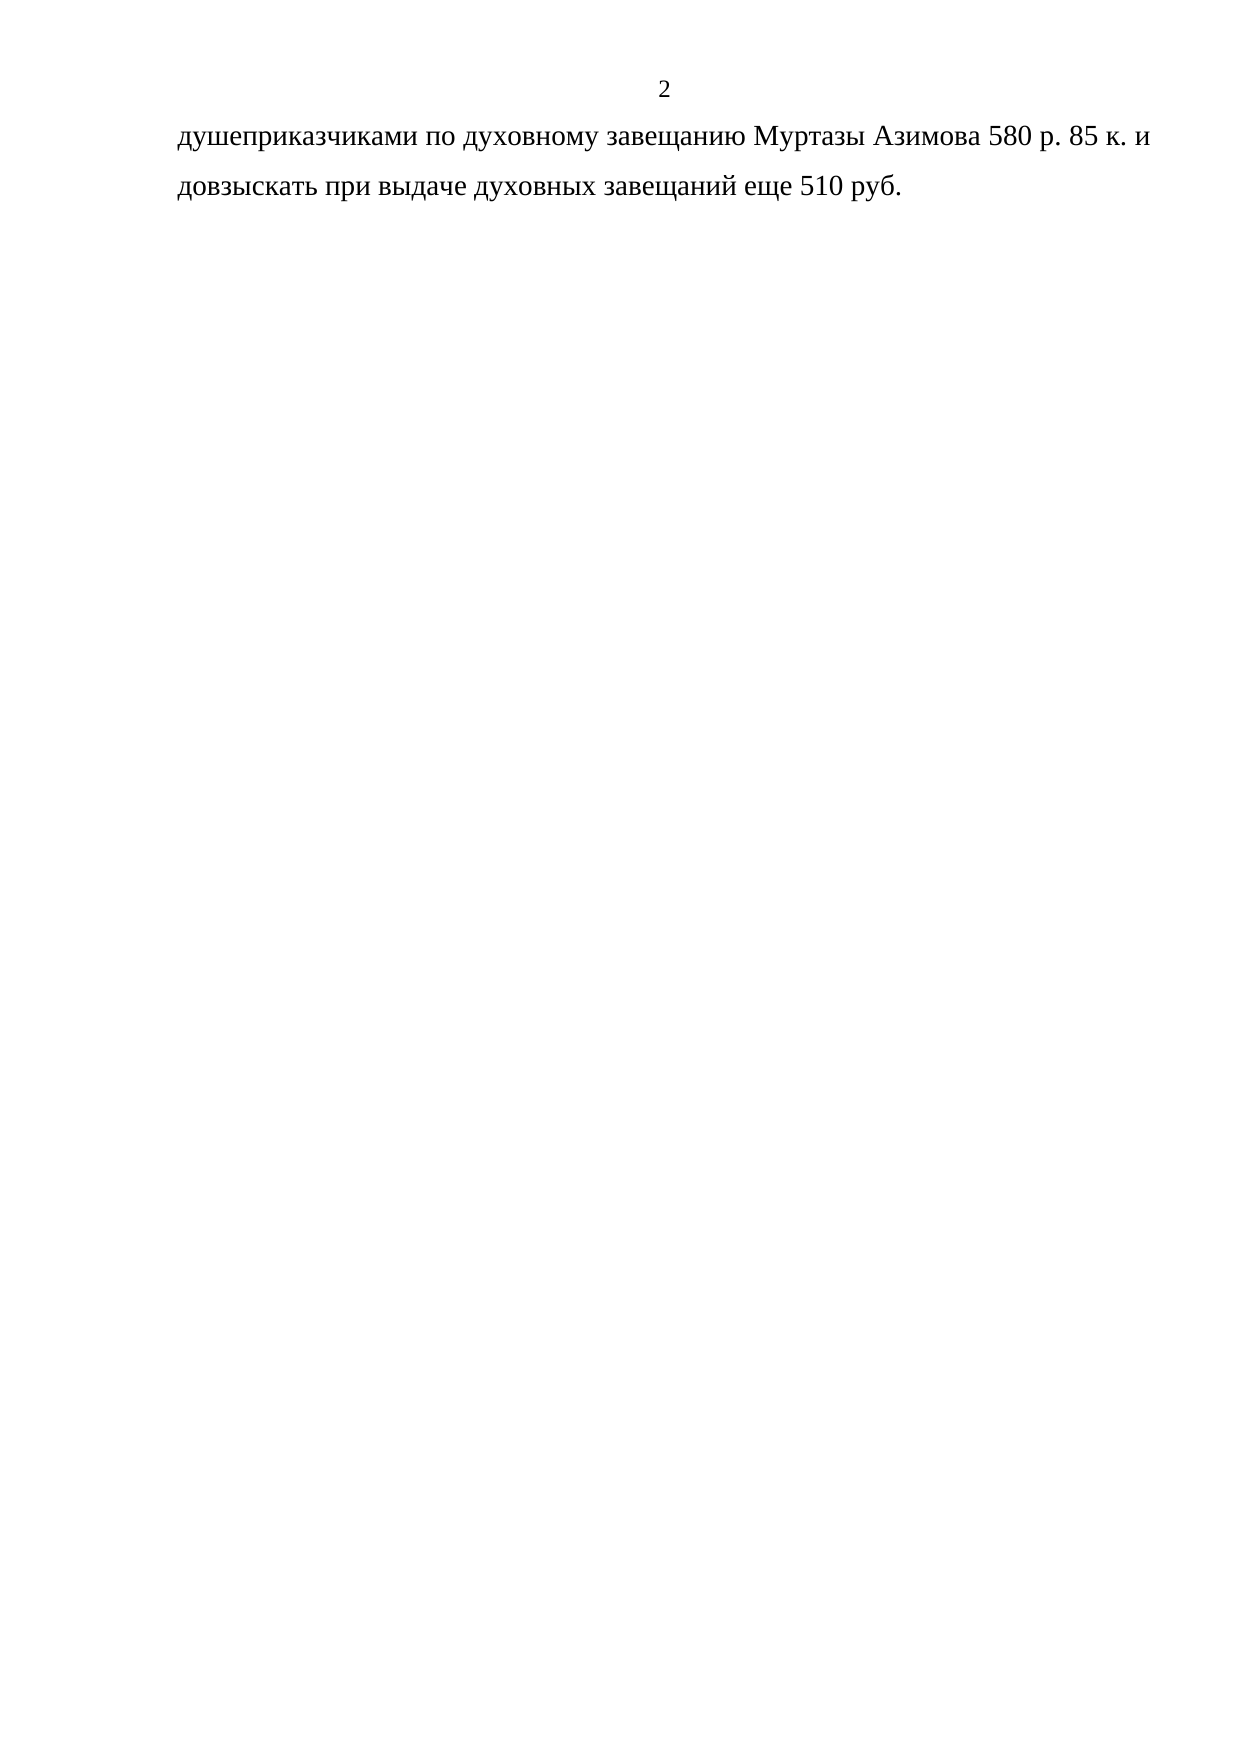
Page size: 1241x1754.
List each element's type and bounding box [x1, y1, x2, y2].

text [177, 118, 1152, 202]
